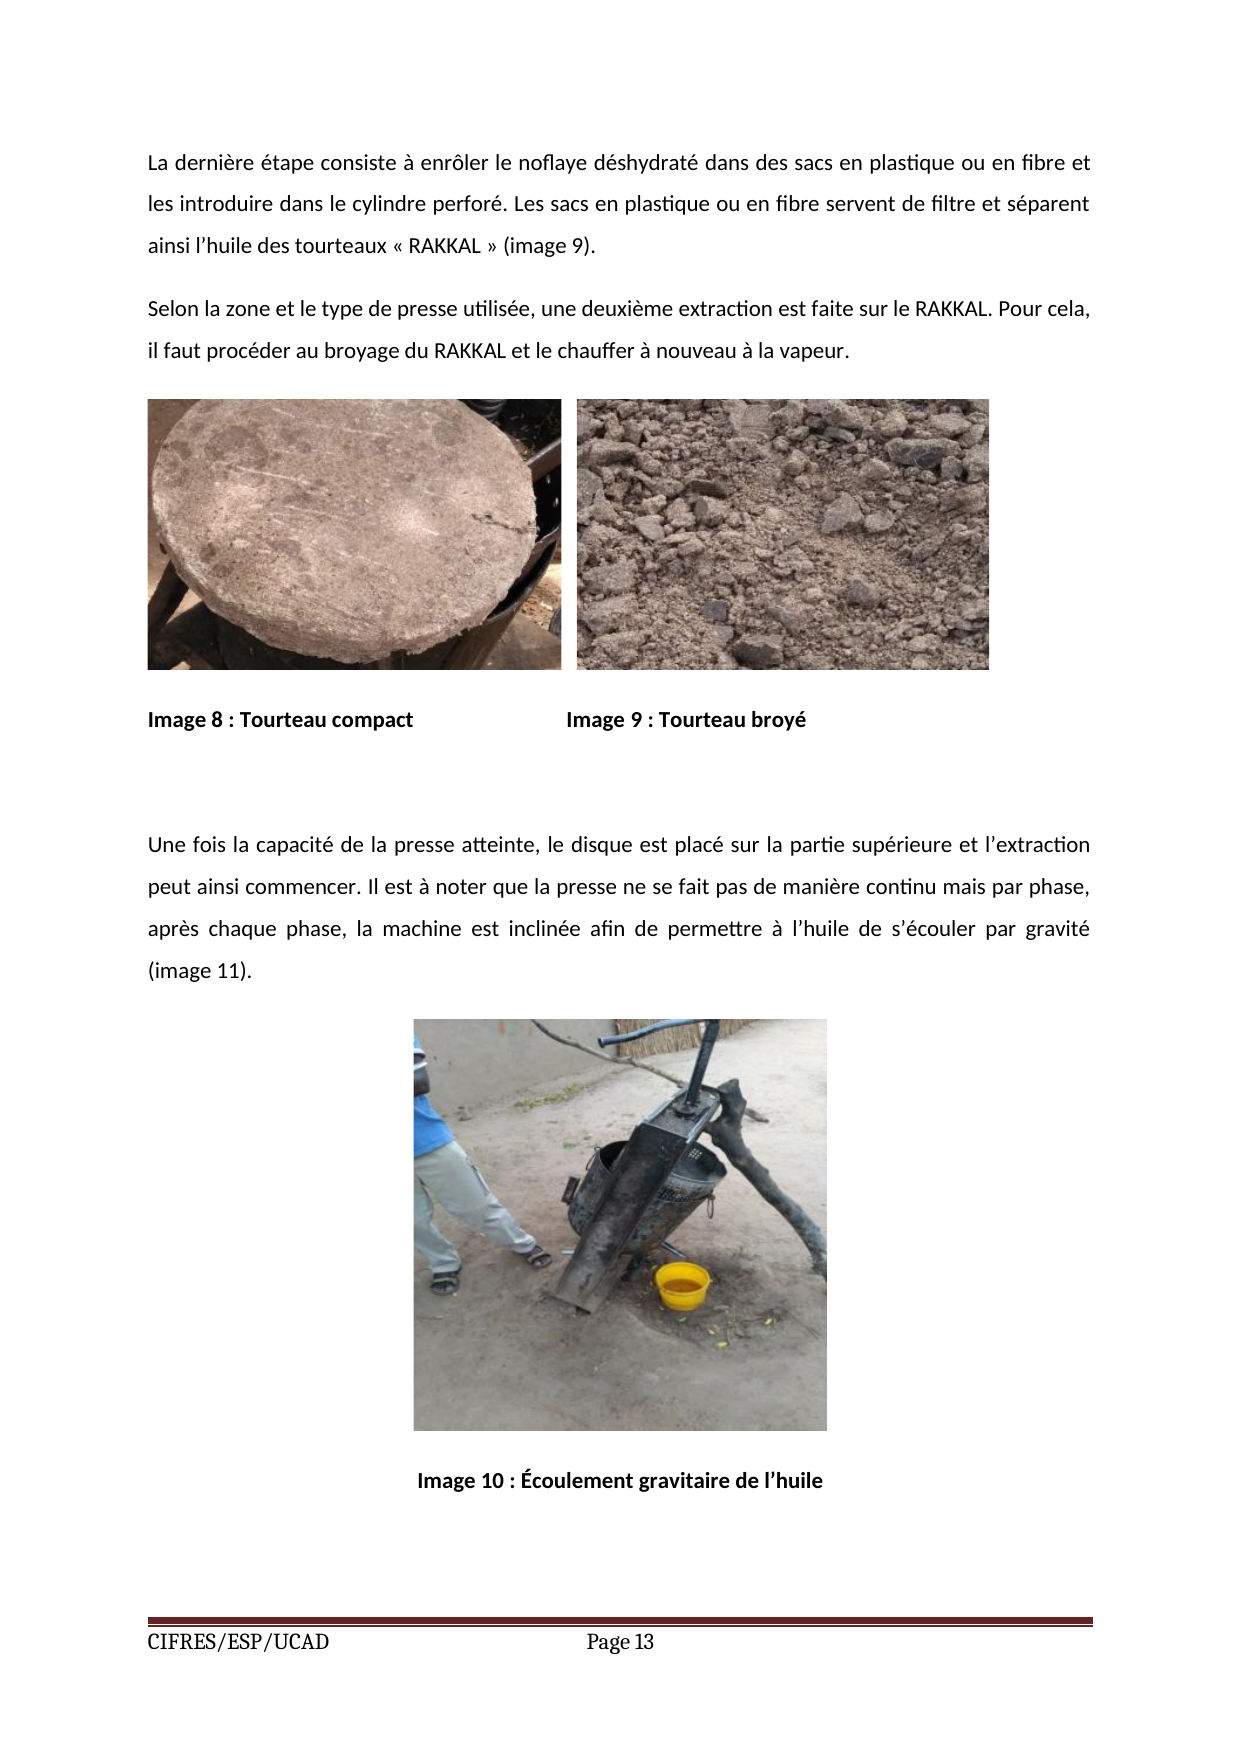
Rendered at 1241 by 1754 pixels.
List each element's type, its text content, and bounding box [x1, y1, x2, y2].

text La dernière étape consiste à enrôler le noflaye déshydraté dans des sacs en plastique ou en fibre et les introduire dans le cylindre perforé. Les sacs en plastique ou en fibre servent de filtre et séparent ainsi l’huile des tourteaux « RAKKAL » (image 9). [148, 148, 1093, 259]
picture [576, 399, 990, 670]
text Selon la zone et le type de presse utilisée, une deuxième extraction est faite sur le RAKKAL. Pour cela, il faut procéder au broyage du RAKKAL et le chauffer à nouveau à la vapeur. [148, 294, 1093, 364]
text Image 8 : Tourteau compact Image 9 : Tourteau broyé [148, 705, 1093, 733]
text Une fois la capacité de la presse atteinte, le disque est placé sur la partie supérieure et l’extraction peut ainsi commencer. Il est à noter que la presse ne se fait pas de manière continu mais par phase, après chaque phase, la machine est inclinée afin de permettre à l’huile de s’écouler par gravité (image 11). [148, 830, 1093, 984]
picture [147, 399, 562, 670]
picture [413, 1019, 827, 1431]
text Image 10 : Écoulement gravitaire de l’huile [148, 1466, 1093, 1494]
